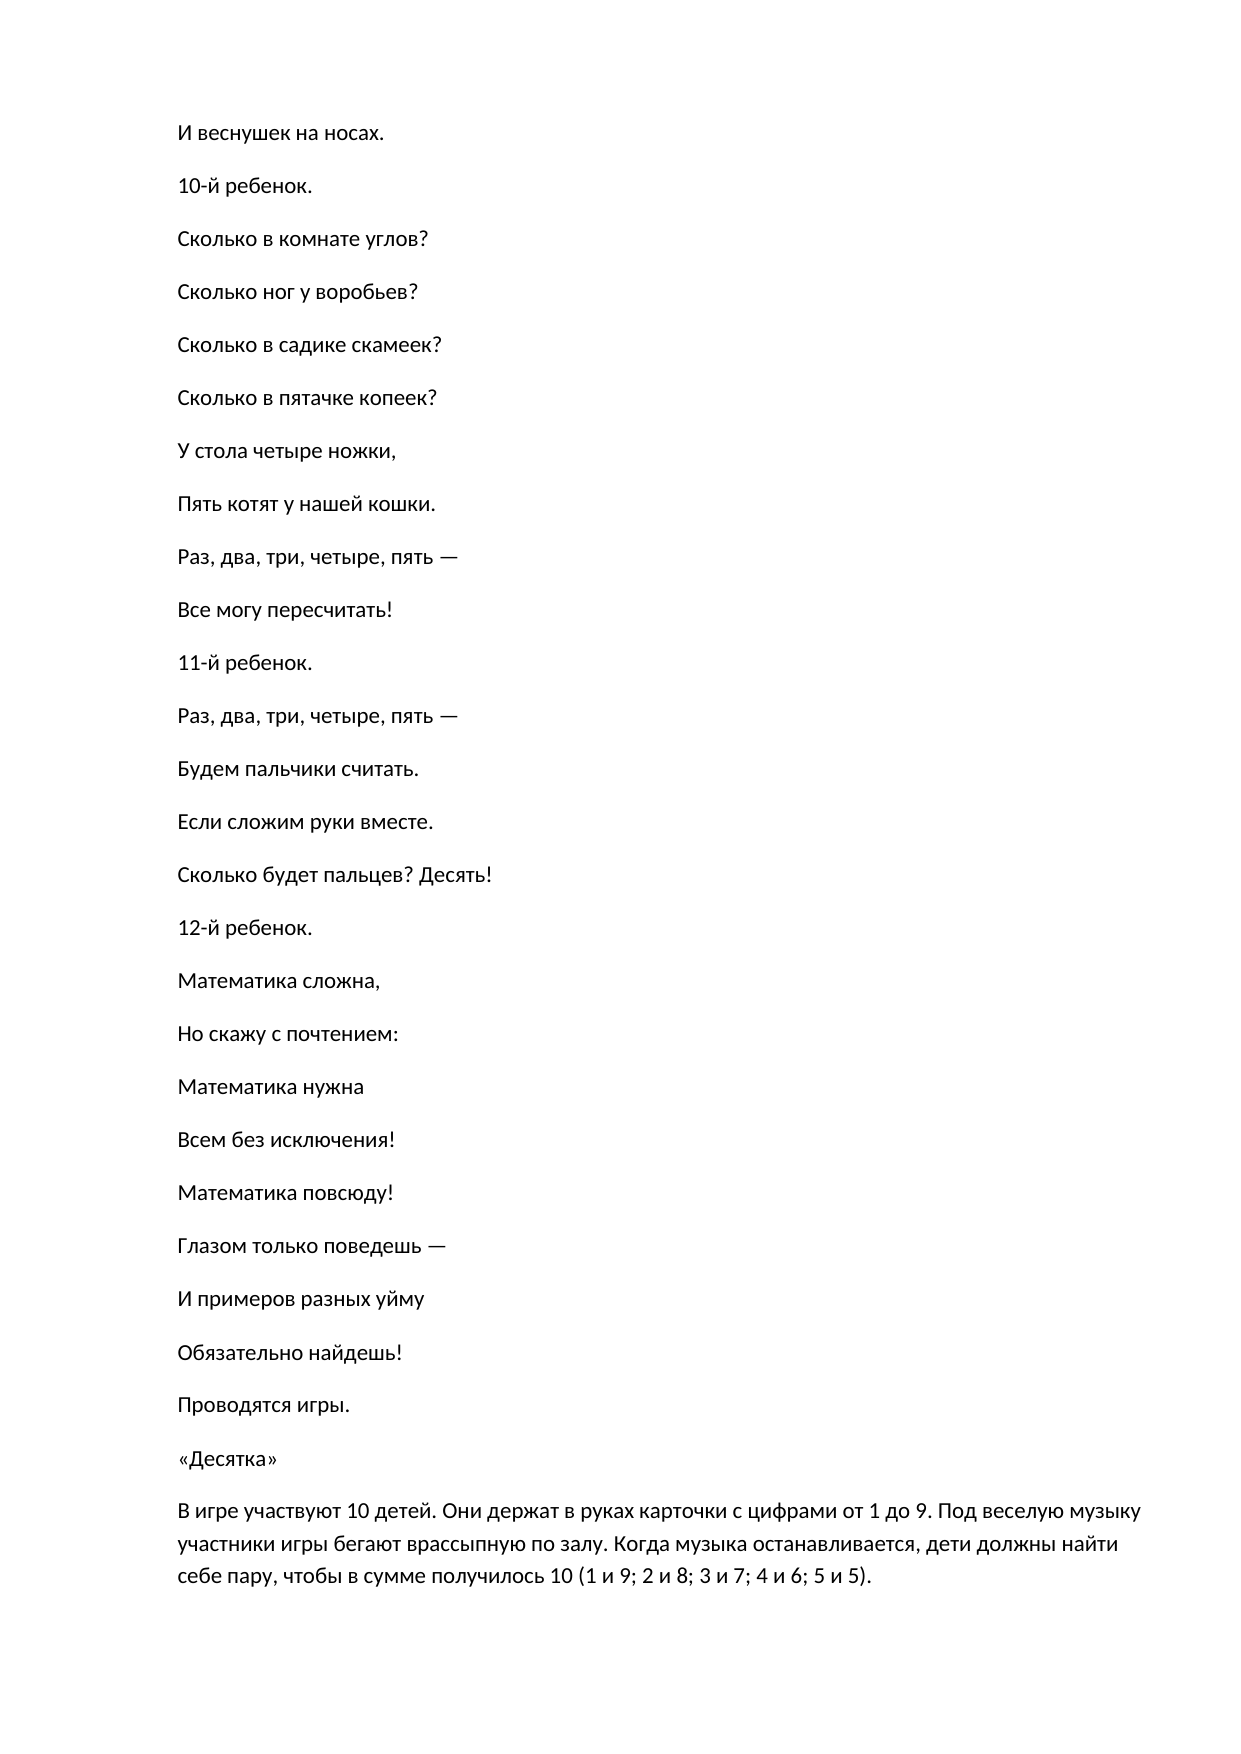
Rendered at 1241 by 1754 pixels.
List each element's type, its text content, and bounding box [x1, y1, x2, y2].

text У стола четыре ножки, [177, 436, 1152, 464]
text «Десятка» [177, 1444, 1152, 1472]
text Математика сложна, [177, 966, 1152, 994]
text Все могу пересчитать! [177, 595, 1152, 623]
text Будем пальчики считать. [177, 754, 1152, 782]
text И веснушек на носах. [177, 118, 1152, 146]
text Раз, два, три, четыре, пять — [177, 542, 1152, 570]
text Сколько ног у воробьев? [177, 277, 1152, 305]
text В игре участвуют 10 детей. Они держат в руках карточки с цифрами от 1 до 9. Под веселую музыку участники игры бегают врассыпную по залу. Когда музыка останавливается, дети должны найти себе пару, чтобы в сумме получилось 10 (1 и 9; 2 и 8; 3 и 7; 4 и 6; 5 и 5). [177, 1497, 1152, 1589]
text И примеров разных уйму [177, 1284, 1152, 1313]
text 12-й ребенок. [177, 913, 1152, 941]
text Сколько в садике скамеек? [177, 330, 1152, 358]
text Сколько в комнате углов? [177, 224, 1152, 252]
text Пять котят у нашей кошки. [177, 489, 1152, 517]
text Раз, два, три, четыре, пять — [177, 701, 1152, 729]
text Математика повсюду! [177, 1178, 1152, 1207]
text 10-й ребенок. [177, 171, 1152, 199]
text Сколько в пятачке копеек? [177, 383, 1152, 411]
text Сколько будет пальцев? Десять! [177, 860, 1152, 888]
text Всем без исключения! [177, 1126, 1152, 1153]
text Глазом только поведешь — [177, 1232, 1152, 1259]
text Но скажу с почтением: [177, 1019, 1152, 1047]
text Математика нужна [177, 1072, 1152, 1101]
text Обязательно найдешь! [177, 1338, 1152, 1366]
text Проводятся игры. [177, 1391, 1152, 1419]
text Если сложим руки вместе. [177, 807, 1152, 835]
text 11-й ребенок. [177, 648, 1152, 676]
